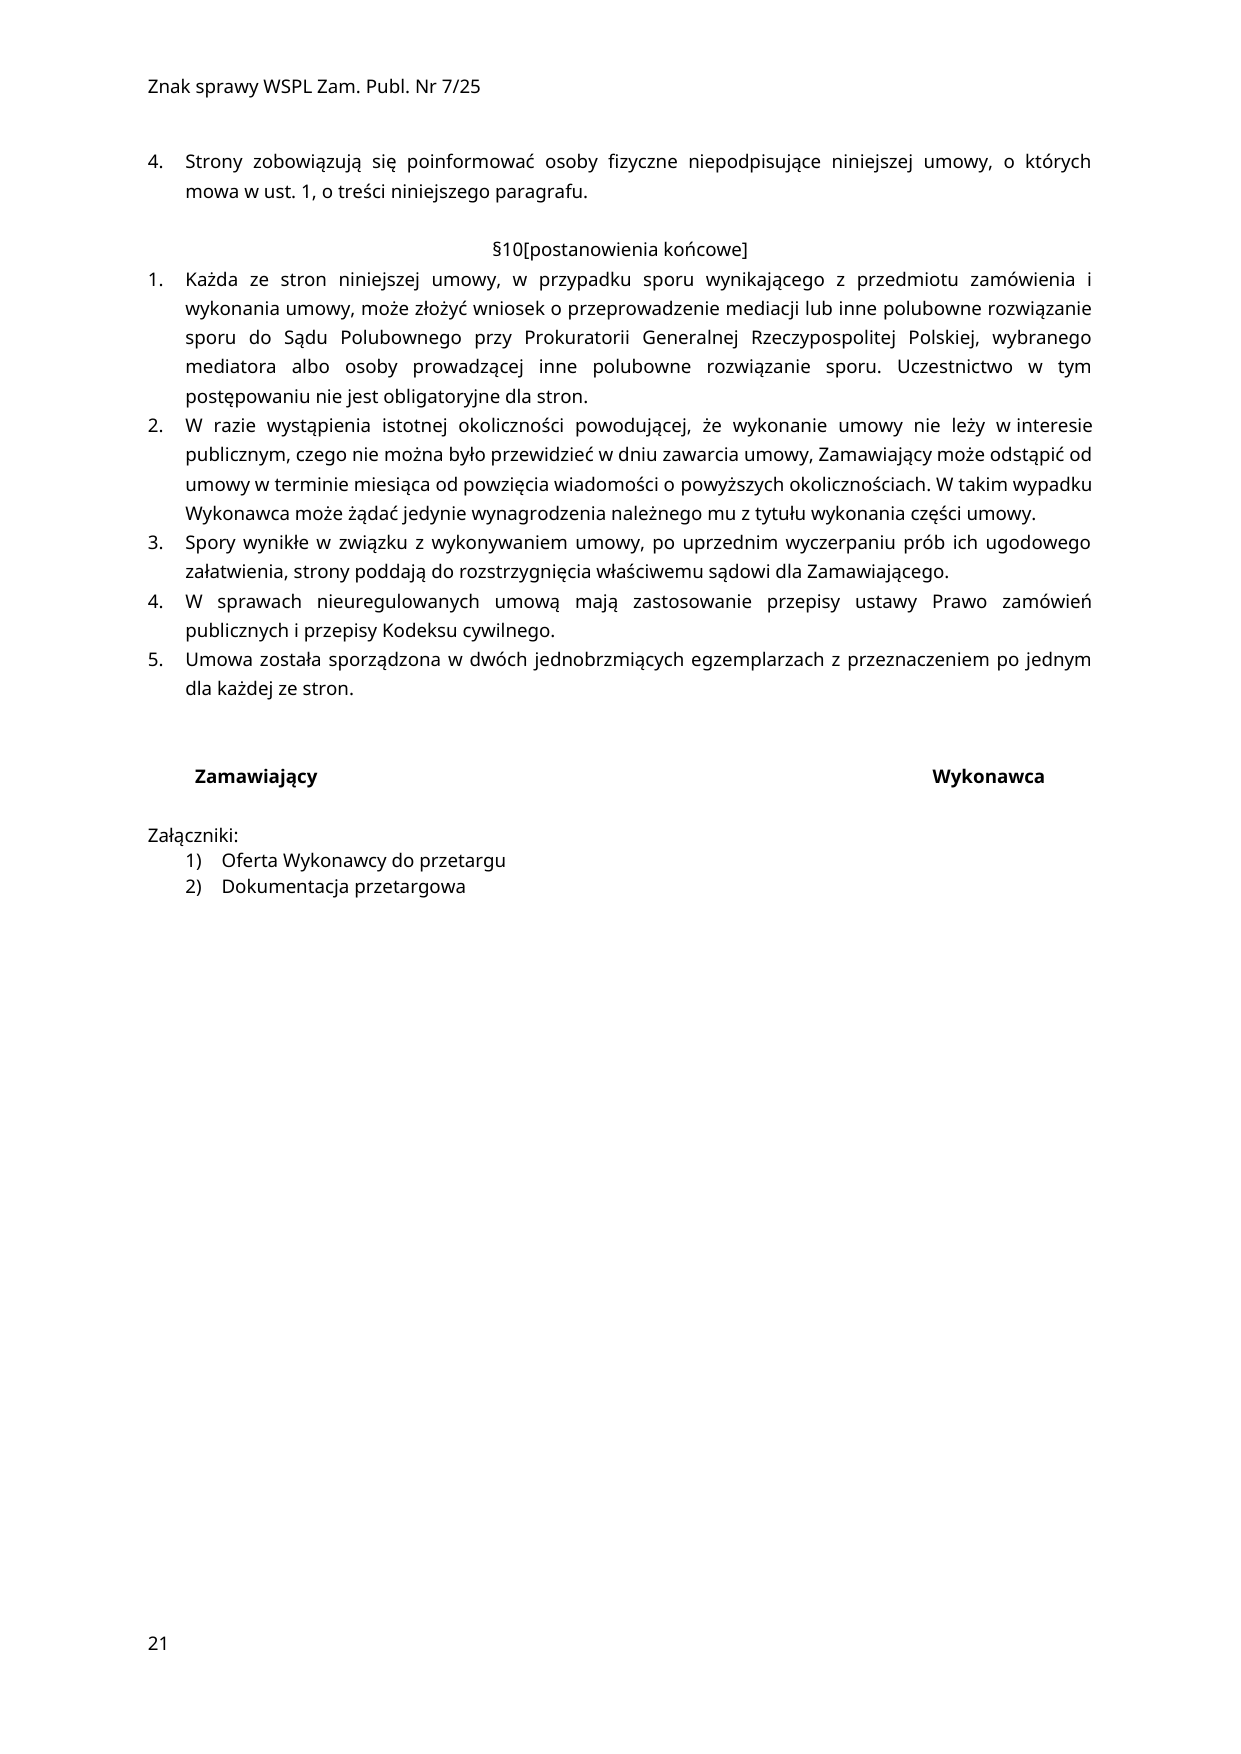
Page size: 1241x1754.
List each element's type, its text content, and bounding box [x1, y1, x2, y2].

list Dokumentacja przetargowa [185, 873, 1093, 899]
list Każda ze stron niniejszej umowy, w przypadku sporu wynikającego z przedmiotu zamówienia i wykonania umowy, może złożyć wniosek o przeprowadzenie mediacji lub inne polubowne rozwiązanie sporu do Sądu Polubownego przy Prokuratorii Generalnej Rzeczypospolitej Polskiej, wybranego mediatora albo osoby prowadzącej inne polubowne rozwiązanie sporu. Uczestnictwo w tym postępowaniu nie jest obligatoryjne dla stron. [148, 266, 1093, 408]
list Umowa została sporządzona w dwóch jednobrzmiących egzemplarzach z przeznaczeniem po jednym dla każdej ze stron. [148, 646, 1093, 701]
list W sprawach nieuregulowanych umową mają zastosowanie przepisy ustawy Prawo zamówień publicznych i przepisy Kodeksu cywilnego. [148, 588, 1093, 643]
list Spory wynikłe w związku z wykonywaniem umowy, po uprzednim wyczerpaniu prób ich ugodowego załatwienia, strony poddają do rozstrzygnięcia właściwemu sądowi dla Zamawiającego. [148, 529, 1093, 584]
list Strony zobowiązują się poinformować osoby fizyczne niepodpisujące niniejszej umowy, o których mowa w ust. 1, o treści niniejszego paragrafu. [148, 149, 1093, 204]
list Oferta Wykonawcy do przetargu [185, 848, 1093, 873]
list W razie wystąpienia istotnej okoliczności powodującej, że wykonanie umowy nie leży w interesie publicznym, czego nie można było przewidzieć w dniu zawarcia umowy, Zamawiający może odstąpić od umowy w terminie miesiąca od powzięcia wiadomości o powyższych okolicznościach. W takim wypadku Wykonawca może żądać jedynie wynagrodzenia należnego mu z tytułu wykonania części umowy. [148, 412, 1093, 526]
text Załączniki: [148, 822, 1093, 848]
text §10[postanowienia końcowe] [148, 237, 1093, 262]
text Zamawiający Wykonawca [148, 763, 1093, 789]
